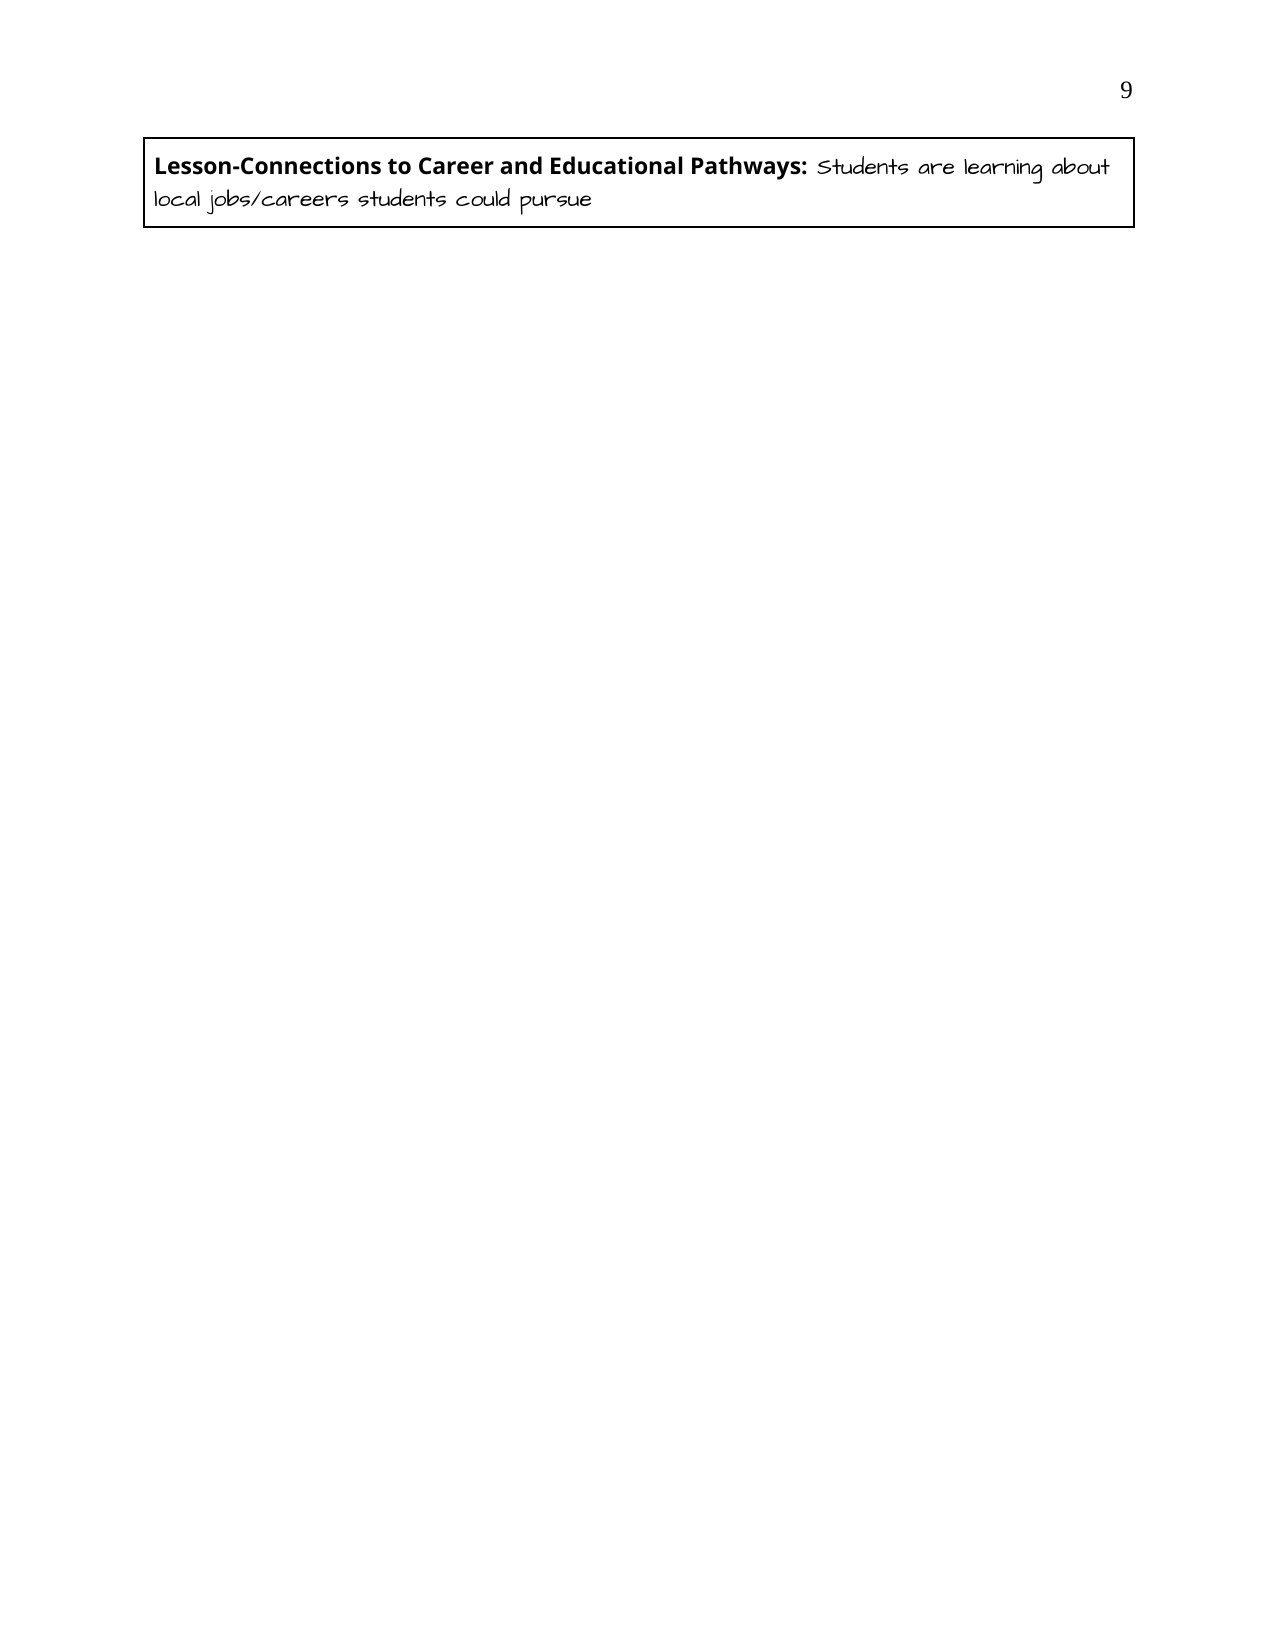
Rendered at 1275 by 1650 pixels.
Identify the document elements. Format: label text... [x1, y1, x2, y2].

table_header Lesson-Connections to Career and Educational Pathways: Students are learning about local jobs/careers students could pursue [145, 139, 1133, 226]
